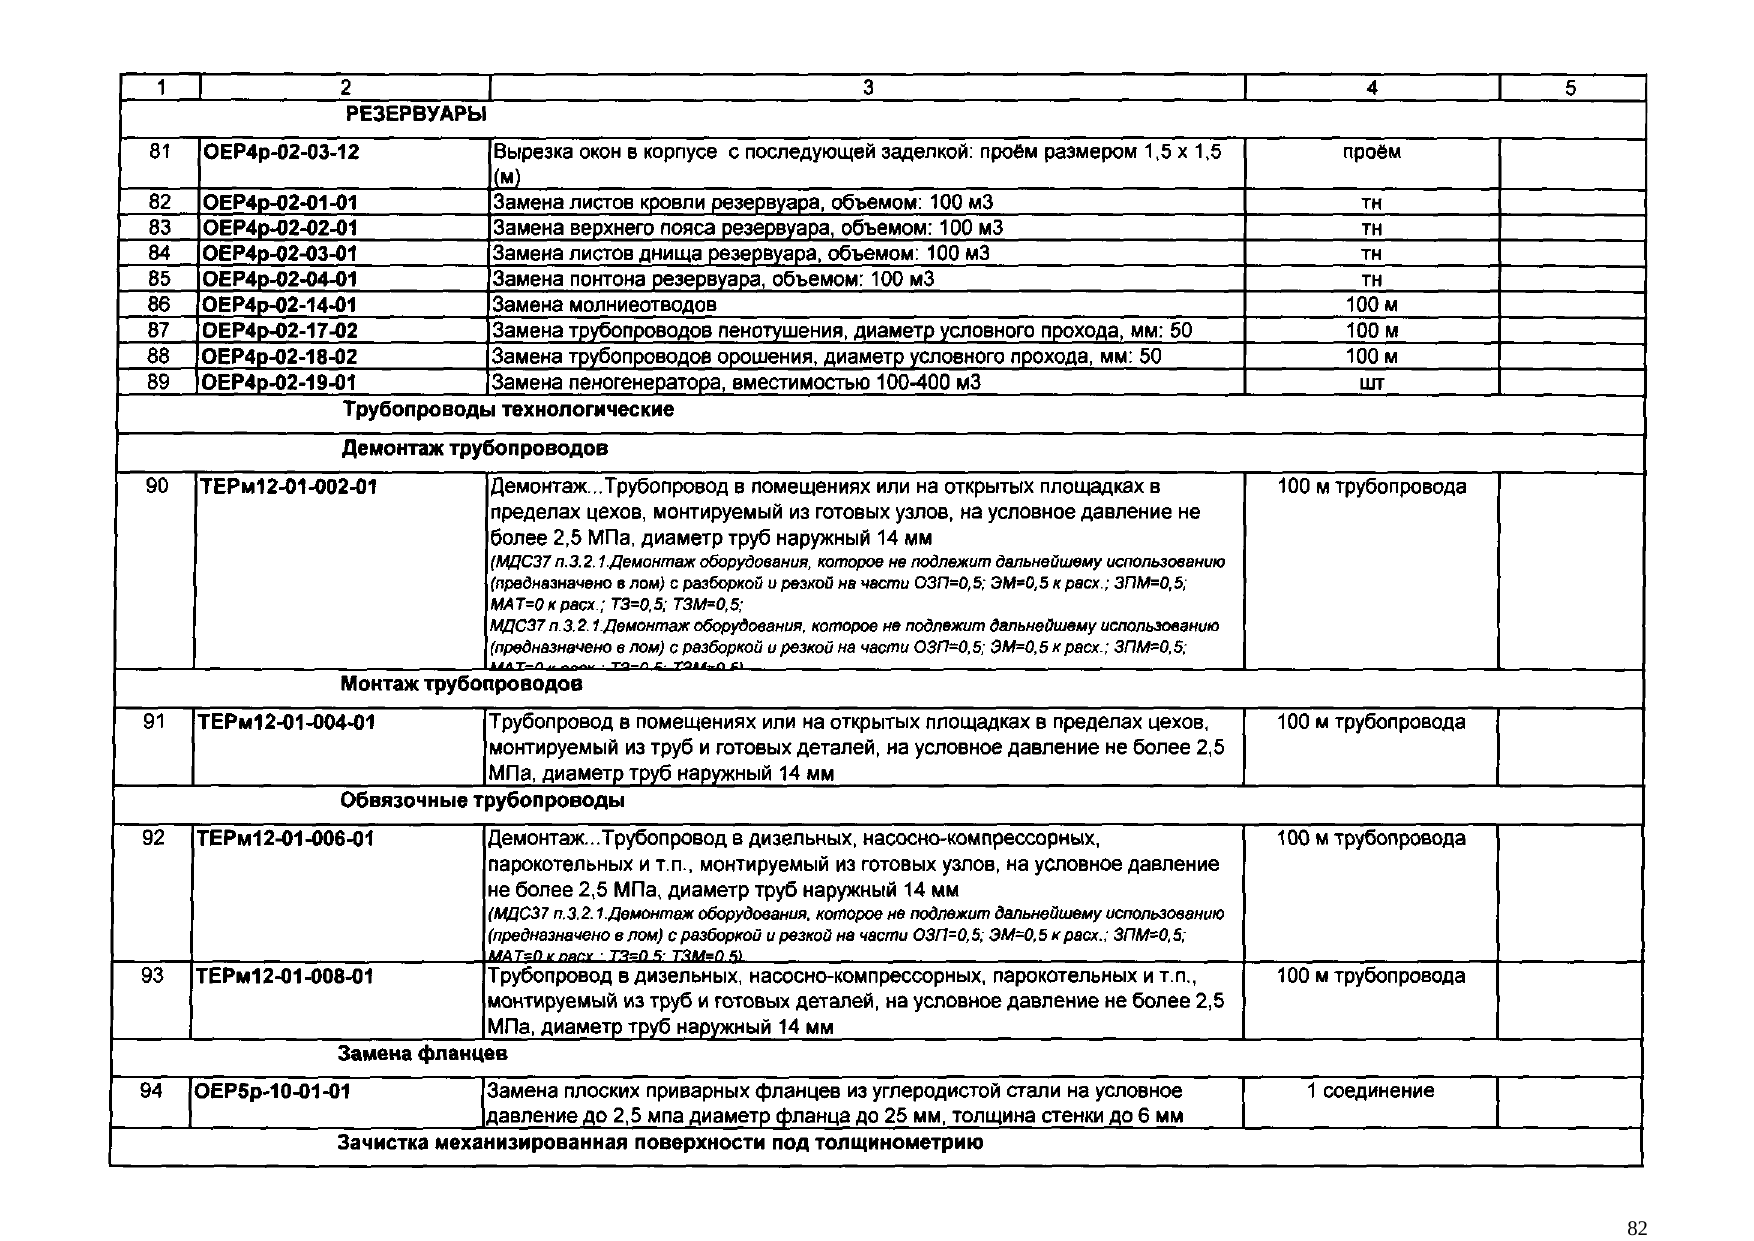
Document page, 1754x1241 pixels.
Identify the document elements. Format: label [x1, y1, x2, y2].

picture [108, 72, 1648, 1168]
